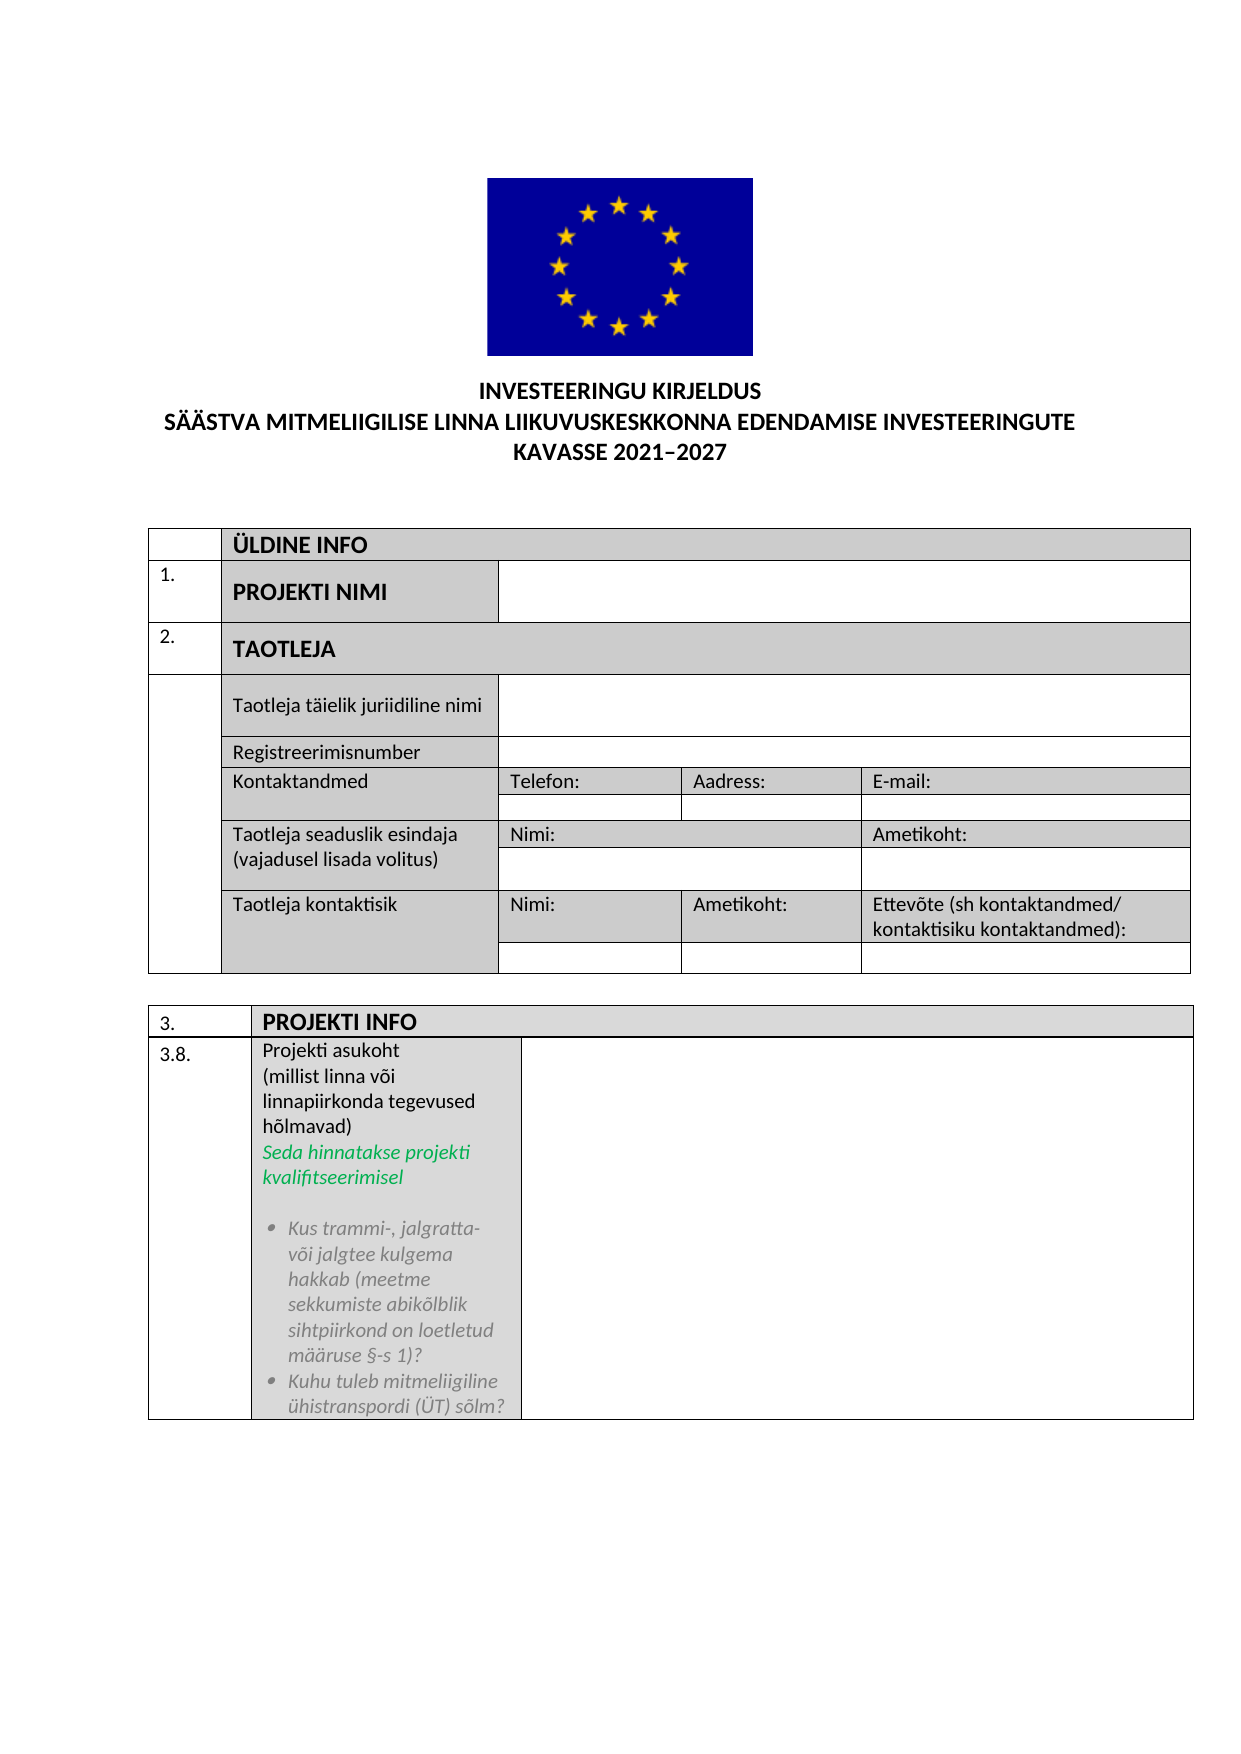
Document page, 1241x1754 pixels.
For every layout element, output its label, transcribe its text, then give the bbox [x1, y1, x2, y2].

table_cell Registreerimisnumber [222, 737, 498, 767]
table_cell Ettevõte (sh kontaktandmed/ kontaktisiku kontaktandmed): [862, 891, 1190, 942]
table_cell [862, 848, 1190, 890]
table_cell [682, 943, 861, 973]
table_cell [499, 675, 1190, 736]
table_cell Telefon: [499, 768, 681, 794]
table_cell [682, 795, 861, 820]
table_header [149, 1006, 251, 1036]
table_cell [499, 795, 681, 820]
table_cell [149, 1038, 251, 1419]
table_cell E-mail: [862, 768, 1190, 794]
table_cell Taotleja seaduslik esindaja (vajadusel lisada volitus) [222, 821, 498, 890]
table_cell Aadress: [682, 768, 861, 794]
table_cell PROJEKTI NIMI [222, 561, 498, 622]
text INVESTEERINGU KIRJELDUS [148, 376, 1093, 406]
table_cell [862, 943, 1190, 973]
table_cell [149, 561, 221, 622]
table_cell Nimi: [499, 891, 681, 942]
table_cell [149, 623, 221, 674]
table_cell [149, 675, 221, 973]
table_header PROJEKTI INFO [252, 1006, 1193, 1036]
table_cell [522, 1038, 1193, 1419]
table_cell [499, 848, 861, 890]
table_cell Ametikoht: [682, 891, 861, 942]
text SÄÄSTVA MITMELIIGILISE LINNA LIIKUVUSKESKKONNA EDENDAMISE INVESTEERINGUTE KAVASSE 2021–2027 [148, 406, 1093, 467]
table_cell Projekti asukoht (millist linna või linnapiirkonda tegevused hõlmavad) Seda hinnatakse projekti kvalifitseerimisel Kus trammi-, jalgratta- või jalgtee kulgema hakkab (meetme sekkumiste abikõlblik sihtpiirkond on loetletud määruse §-s 1)? Kuhu tuleb mitmeliigiline ühistranspordi (ÜT) sõlm? [252, 1038, 521, 1419]
table_cell Nimi: [499, 821, 861, 847]
table_header [149, 529, 221, 560]
table_cell Taotleja kontaktisik [222, 891, 498, 973]
table_cell Kontaktandmed [222, 768, 498, 820]
table_cell [499, 737, 1190, 767]
table_cell TAOTLEJA [222, 623, 1190, 674]
table_cell [499, 943, 681, 973]
table_header ÜLDINE INFO [222, 529, 1190, 560]
table_cell Taotleja täielik juriidiline nimi [222, 675, 498, 736]
picture [487, 178, 753, 356]
table_cell Ametikoht: [862, 821, 1190, 847]
table_cell [862, 795, 1190, 820]
table_cell [499, 561, 1190, 622]
